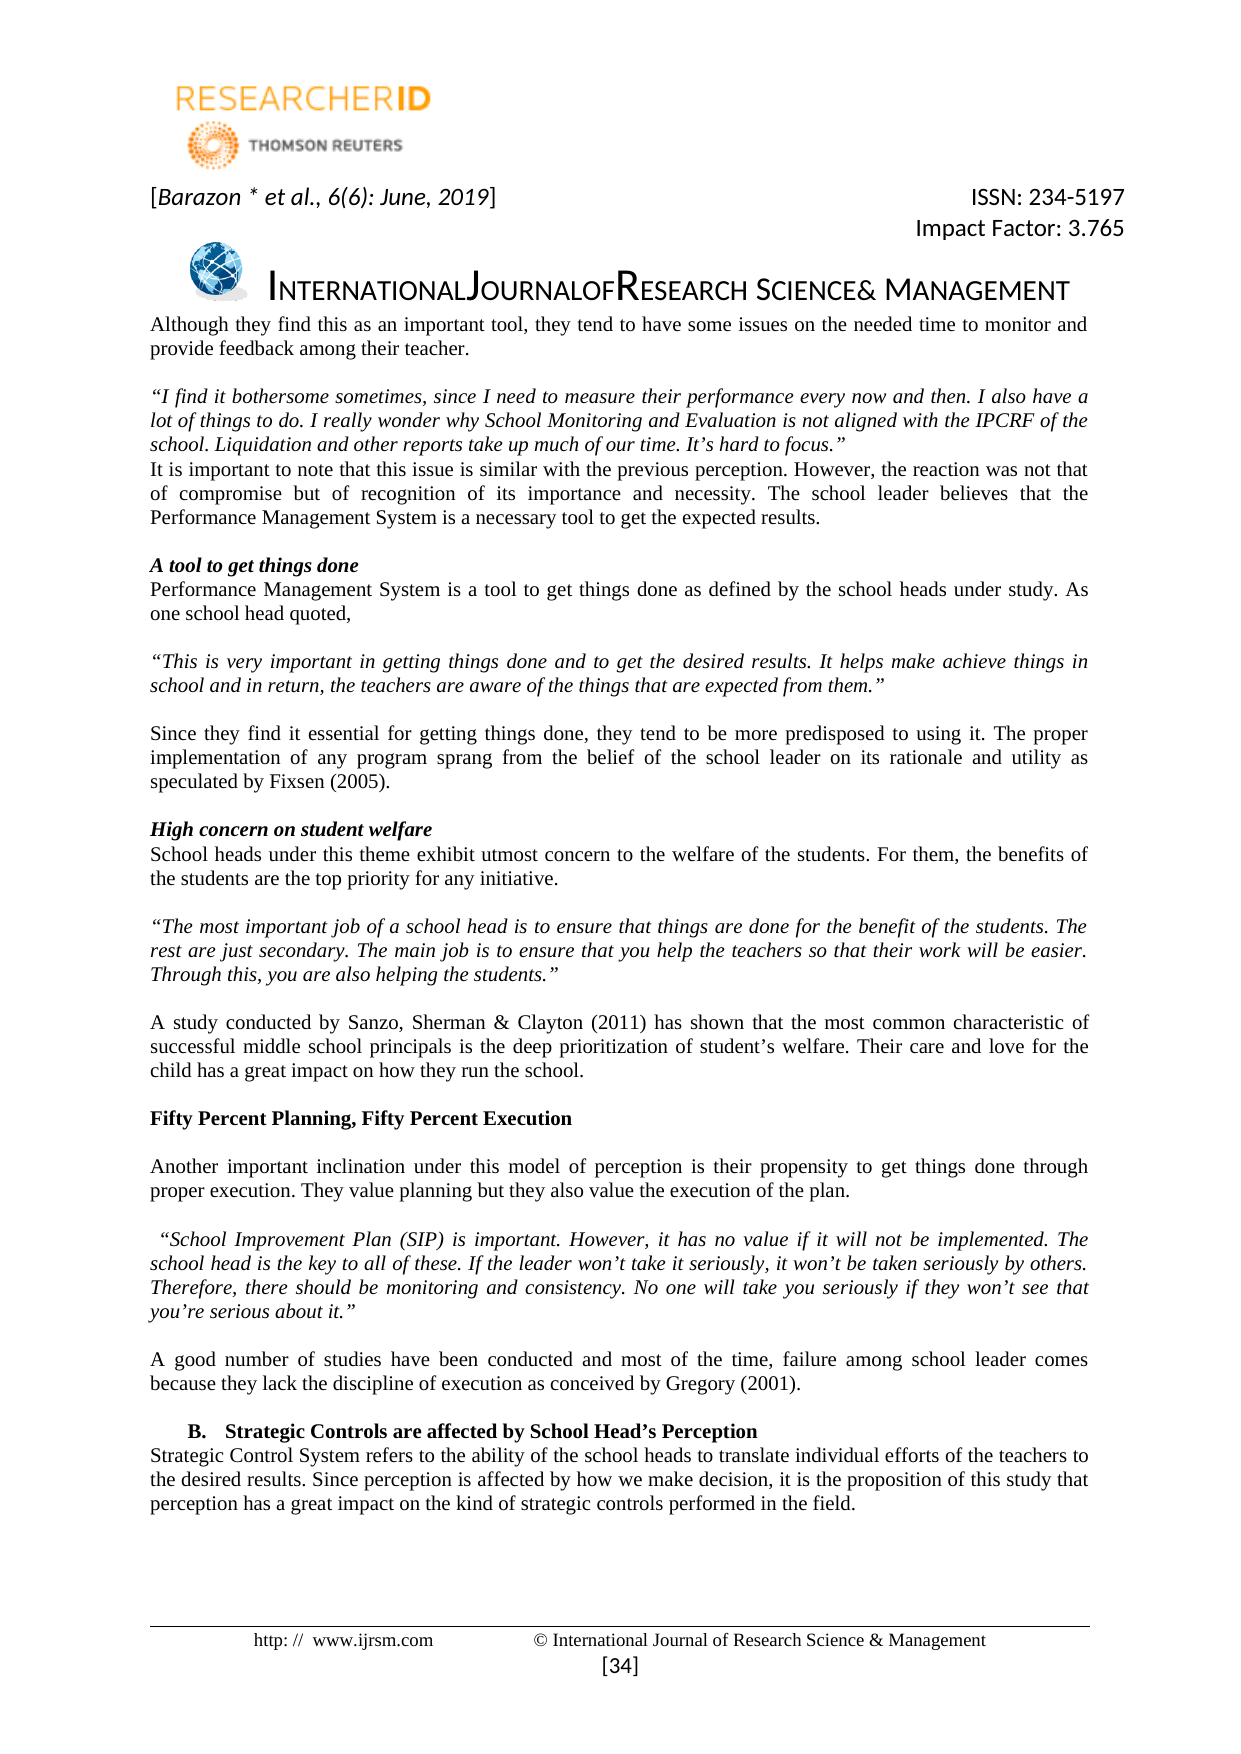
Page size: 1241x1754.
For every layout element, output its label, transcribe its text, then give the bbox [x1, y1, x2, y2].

picture [150, 75, 468, 182]
text Although they find this as an important tool, they tend to have some issues on the needed time to monitor and provide feedback among their teacher. [150, 312, 1090, 360]
picture [170, 242, 267, 301]
text Another important inclination under this model of perception is their propensity to get things done through proper execution. They value planning but they also value the execution of the plan. [150, 1154, 1090, 1202]
text A good number of studies have been conducted and most of the time, failure among school leader comes because they lack the discipline of execution as conceived by Gregory (2001). [150, 1347, 1090, 1395]
subtitle High concern on student welfare [150, 817, 1090, 841]
subtitle Strategic Controls are affected by School Head’s Perception [187, 1419, 1090, 1443]
subtitle A tool to get things done [150, 553, 1090, 577]
text It is important to note that this issue is similar with the previous perception. However, the reaction was not that of compromise but of recognition of its importance and necessity. The school leader believes that the Performance Management System is a necessary tool to get the expected results. [150, 456, 1090, 529]
text A study conducted by Sanzo, Sherman & Clayton (2011) has shown that the most common characteristic of successful middle school principals is the deep prioritization of student’s welfare. Their care and love for the child has a great impact on how they run the school. [150, 1010, 1090, 1082]
text “School Improvement Plan (SIP) is important. However, it has no value if it will not be implemented. The school head is the key to all of these. If the leader won’t take it seriously, it won’t be taken seriously by others. Therefore, there should be monitoring and consistency. No one will take you seriously if they won’t see that you’re serious about it.” [150, 1226, 1090, 1323]
text Fifty Percent Planning, Fifty Percent Execution [150, 1106, 1090, 1130]
text “This is very important in getting things done and to get the desired results. It helps make achieve things in school and in return, the teachers are aware of the things that are expected from them.” [150, 649, 1090, 697]
text “I find it bothersome sometimes, since I need to measure their performance every now and then. I also have a lot of things to do. I really wonder why School Monitoring and Evaluation is not aligned with the IPCRF of the school. Liquidation and other reports take up much of our time. It’s hard to focus.” [150, 384, 1090, 456]
text School heads under this theme exhibit utmost concern to the welfare of the students. For them, the benefits of the students are the top priority for any initiative. [150, 841, 1090, 889]
text Since they find it essential for getting things done, they tend to be more predisposed to using it. The proper implementation of any program sprang from the belief of the school leader on its rationale and utility as speculated by Fixsen (2005). [150, 721, 1090, 793]
text “The most important job of a school head is to ensure that things are done for the benefit of the students. The rest are just secondary. The main job is to ensure that you help the teachers so that their work will be easier. Through this, you are also helping the students.” [150, 914, 1090, 986]
text Performance Management System is a tool to get things done as defined by the school heads under study. As one school head quoted, [150, 577, 1090, 625]
text Strategic Control System refers to the ability of the school heads to translate individual efforts of the teachers to the desired results. Since perception is affected by how we make decision, it is the proposition of this study that perception has a great impact on the kind of strategic controls performed in the field. [150, 1443, 1090, 1515]
